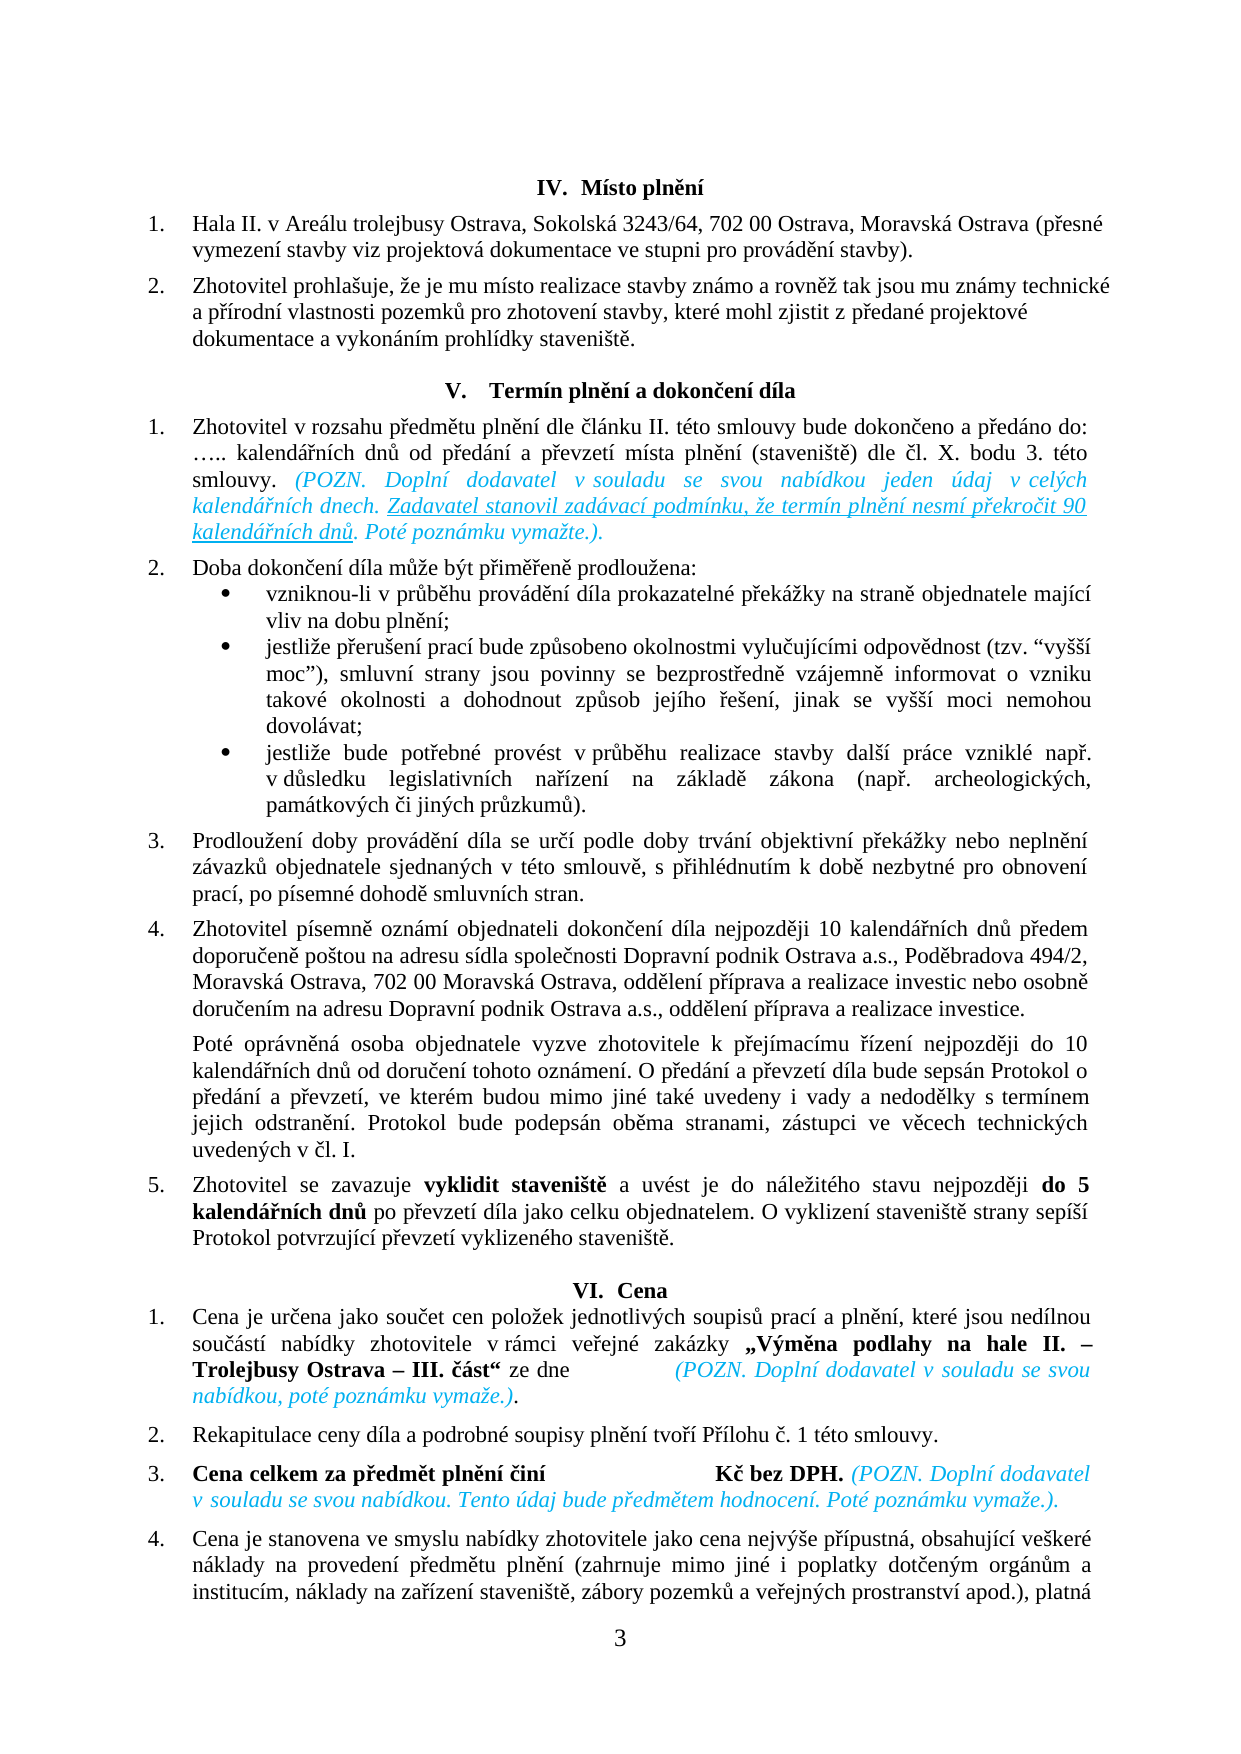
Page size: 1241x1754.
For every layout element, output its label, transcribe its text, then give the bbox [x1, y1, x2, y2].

list Doba dokončení díla může být přiměřeně prodloužena: [148, 554, 1089, 581]
list Cena [148, 1277, 1092, 1303]
list Prodloužení doby provádění díla se určí podle doby trvání objektivní překážky nebo neplnění závazků objednatele sjednaných v této smlouvě, s přihlédnutím k době nezbytné pro obnovení prací, po písemné dohodě smluvních stran. [148, 827, 1089, 906]
list Cena je určena jako součet cen položek jednotlivých soupisů prací a plnění, které jsou nedílnou součástí nabídky zhotovitele v rámci veřejné zakázky „Výměna podlahy na hale II. – Trolejbusy Ostrava – III. část“ ze dne (POZN. Doplní dodavatel v souladu se svou nabídkou, poté poznámku vymaže.). [148, 1303, 1092, 1409]
list Termín plnění a dokončení díla [148, 377, 1092, 404]
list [148, 1525, 1092, 1604]
list jestliže bude potřebné provést v průběhu realizace stavby další práce vzniklé např. v důsledku legislativních nařízení na základě zákona (např. archeologických, památkových či jiných průzkumů). [222, 739, 1092, 818]
list Zhotovitel prohlašuje, že je mu místo realizace stavby známo a rovněž tak jsou mu známy technické a přírodní vlastnosti pozemků pro zhotovení stavby, které mohl zjistit z předané projektové dokumentace a vykonáním prohlídky staveniště. [148, 272, 1122, 351]
list Hala II. v Areálu trolejbusy Ostrava, Sokolská 3243/64, 702 00 Ostrava, Moravská Ostrava (přesné vymezení stavby viz projektová dokumentace ve stupni pro provádění stavby). [148, 210, 1122, 262]
list Zhotovitel písemně oznámí objednateli dokončení díla nejpozději 10 kalendářních dnů předem doporučeně poštou na adresu sídla společnosti Dopravní podnik Ostrava a.s., Poděbradova 494/2, Moravská Ostrava, 702 00 Moravská Ostrava, oddělení příprava a realizace investic nebo osobně doručením na adresu Dopravní podnik Ostrava a.s., oddělení příprava a realizace investice. [148, 916, 1089, 1021]
list Zhotovitel se zavazuje vyklidit staveniště a uvést je do náležitého stavu nejpozději do 5 kalendářních dnů po převzetí díla jako celku objednatelem. O vyklizení staveniště strany sepíší Protokol potvrzující převzetí vyklizeného staveniště. [148, 1171, 1089, 1251]
list vzniknou-li v průběhu provádění díla prokazatelné překážky na straně objednatele mající vliv na dobu plnění; [222, 581, 1092, 633]
list jestliže přerušení prací bude způsobeno okolnostmi vylučujícími odpovědnost (tzv. “vyšší moc”), smluvní strany jsou povinny se bezprostředně vzájemně informovat o vzniku takové okolnosti a dohodnout způsob jejího řešení, jinak se vyšší moci nemohou dovolávat; [222, 633, 1092, 739]
list Místo plnění [148, 174, 1092, 200]
list Zhotovitel v rozsahu předmětu plnění dle článku II. této smlouvy bude dokončeno a předáno do: ….. kalendářních dnů od předání a převzetí místa plnění (staveniště) dle čl. X. bodu 3. této smlouvy. (POZN. Doplní dodavatel v souladu se svou nabídkou jeden údaj v celých kalendářních dnech. Zadavatel stanovil zadávací podmínku, že termín plnění nesmí překročit 90 kalendářních dnů. Poté poznámku vymažte.). [148, 413, 1089, 545]
list Poté oprávněná osoba objednatele vyzve zhotovitele k přejímacímu řízení nejpozději do 10 kalendářních dnů od doručení tohoto oznámení. O předání a převzetí díla bude sepsán Protokol o předání a převzetí, ve kterém budou mimo jiné také uvedeny i vady a nedodělky s termínem jejich odstranění. Protokol bude podepsán oběma stranami, zástupci ve věcech technických uvedených v čl. I. [192, 1030, 1089, 1162]
list Cena celkem za předmět plnění činí Kč bez DPH. (POZN. Doplní dodavatel v souladu se svou nabídkou. Tento údaj bude předmětem hodnocení. Poté poznámku vymaže.). [148, 1460, 1092, 1513]
list Rekapitulace ceny díla a podrobné soupisy plnění tvoří Přílohu č. 1 této smlouvy. [148, 1421, 1092, 1447]
